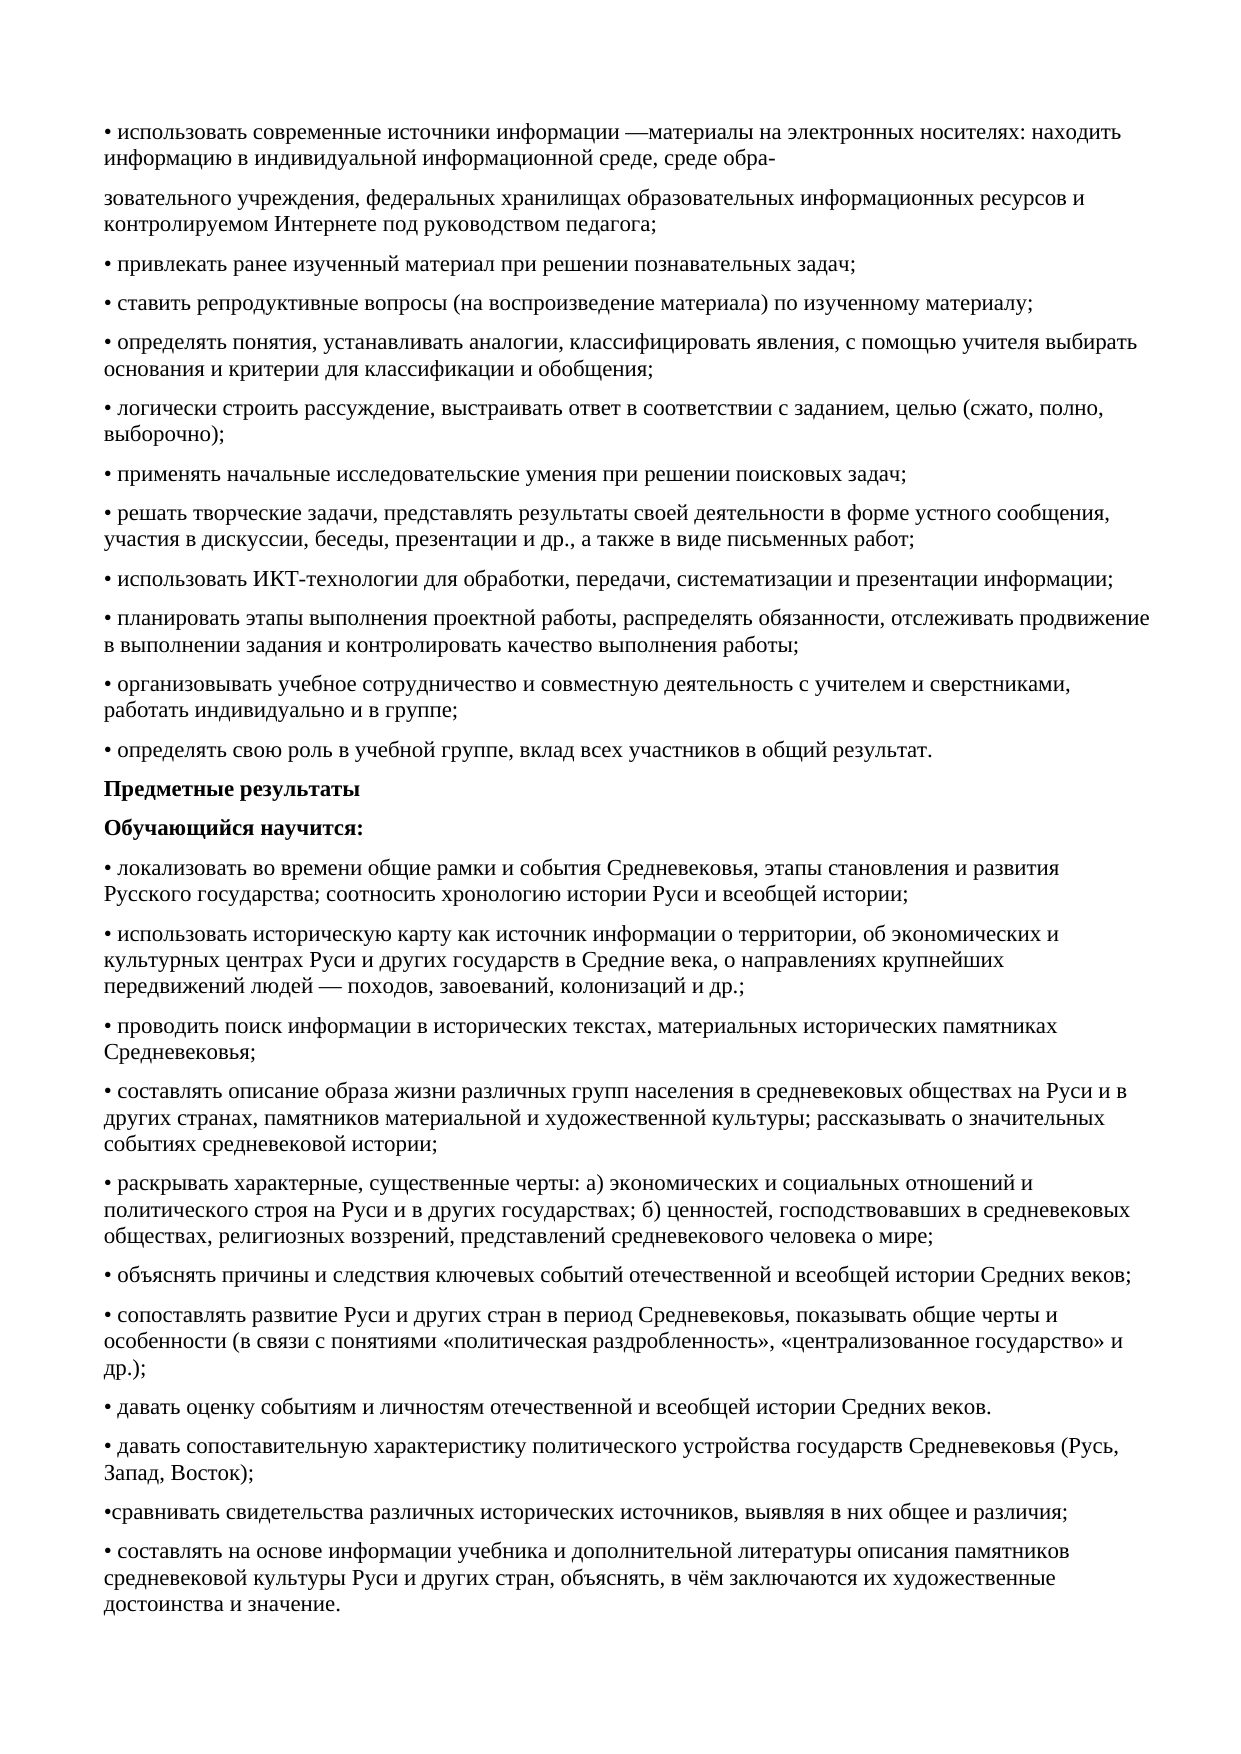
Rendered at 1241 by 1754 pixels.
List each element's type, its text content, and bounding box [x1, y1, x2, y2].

text • привлекать ранее изученный материал при решении познавательных задач; [103, 249, 1152, 276]
text • использовать историческую карту как источник информации о территории, об экономических и культурных центрах Руси и других государств в Средние века, о направлениях крупнейших передвижений людей — походов, завоеваний, колонизаций и др.; [103, 919, 1152, 999]
text • использовать современные источники информации —материалы на электронных носителях: находить информацию в индивидуальной информационной среде, среде обра- [103, 118, 1152, 171]
text • планировать этапы выполнения проектной работы, распределять обязанности, отслеживать продвижение в выполнении задания и контролировать качество выполнения работы; [103, 604, 1152, 657]
text • сопоставлять развитие Руси и других стран в период Средневековья, показывать общие черты и особенности (в связи с понятиями «политическая раздробленность», «централизованное государство» и др.); [103, 1301, 1152, 1380]
text • проводить поиск информации в исторических текстах, материальных исторических памятниках Средневековья; [103, 1012, 1152, 1064]
text зовательного учреждения, федеральных хранилищах образовательных информационных ресурсов и контролируемом Интернете под руководством педагога; [103, 184, 1152, 237]
text • организовывать учебное сотрудничество и совместную деятельность с учителем и сверстниками, работать индивидуально и в группе; [103, 670, 1152, 723]
text • определять свою роль в учебной группе, вклад всех участников в общий результат. [103, 736, 1152, 762]
text • локализовать во времени общие рамки и события Средневековья, этапы становления и развития Русского государства; соотносить хронологию истории Руси и всеобщей истории; [103, 854, 1152, 907]
text • логически строить рассуждение, выстраивать ответ в соответствии с заданием, целью (сжато, полно, выборочно); [103, 394, 1152, 447]
text • давать оценку событиям и личностям отечественной и всеобщей истории Средних веков. [103, 1393, 1152, 1419]
text • использовать ИКТ-технологии для обработки, передачи, систематизации и презентации информации; [103, 565, 1152, 591]
text • давать сопоставительную характеристику политического устройства государств Средневековья (Русь, Запад, Восток); [103, 1432, 1152, 1485]
text • составлять на основе информации учебника и дополнительной литературы описания памятников средневековой культуры Руси и других стран, объяснять, в чём заключаются их художественные достоинства и значение. [103, 1537, 1152, 1617]
text • определять понятия, устанавливать аналогии, классифицировать явления, с помощью учителя выбирать основания и критерии для классификации и обобщения; [103, 328, 1152, 381]
text • решать творческие задачи, представлять результаты своей деятельности в форме устного сообщения, участия в дискуссии, беседы, презентации и др., а также в виде письменных работ; [103, 499, 1152, 552]
text • раскрывать характерные, существенные черты: а) экономических и социальных отношений и политического строя на Руси и в других государствах; б) ценностей, господствовавших в средневековых обществах, религиозных воззрений, представлений средневекового человека о мире; [103, 1169, 1152, 1248]
text Предметные результаты [103, 775, 1152, 801]
text • составлять описание образа жизни различных групп населения в средневековых обществах на Руси и в других странах, памятников материальной и художественной культуры; рассказывать о значительных событиях средневековой истории; [103, 1077, 1152, 1156]
text • объяснять причины и следствия ключевых событий отечественной и всеобщей истории Средних веков; [103, 1262, 1152, 1288]
text Обучающийся научится: [103, 814, 1152, 841]
text •сравнивать свидетельства различных исторических источников, выявляя в них общее и различия; [103, 1498, 1152, 1524]
text • ставить репродуктивные вопросы (на воспроизведение материала) по изученному материалу; [103, 289, 1152, 315]
text • применять начальные исследовательские умения при решении поисковых задач; [103, 460, 1152, 486]
